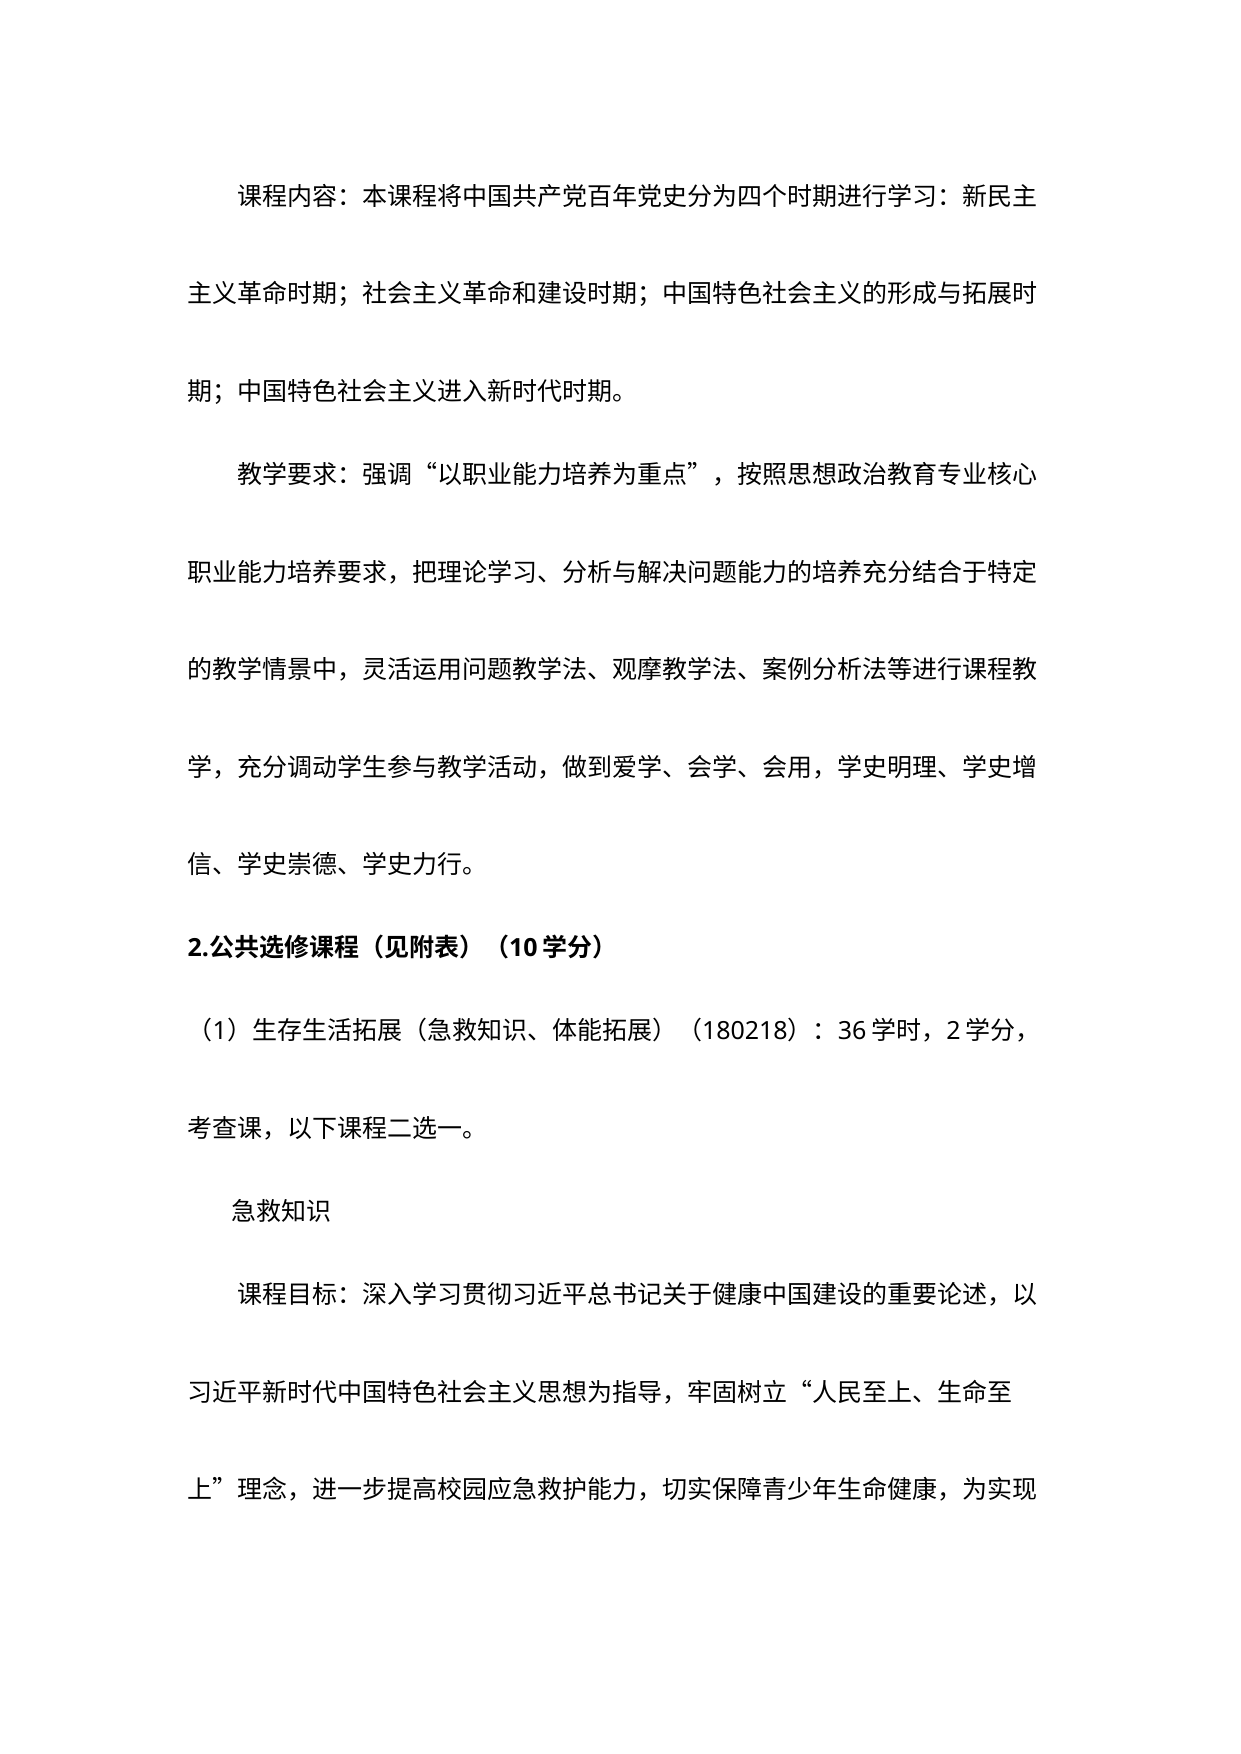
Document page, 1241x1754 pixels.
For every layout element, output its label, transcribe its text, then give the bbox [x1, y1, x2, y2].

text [187, 1260, 1053, 1520]
text （1）生存生活拓展（急救知识、体能拓展）（180218）：36学时，2学分，考查课，以下课程二选一。 [187, 996, 1053, 1159]
list 教学要求：强调“以职业能力培养为重点”，按照思想政治教育专业核心职业能力培养要求，把理论学习、分析与解决问题能力的培养充分结合于特定的教学情景中，灵活运用问题教学法、观摩教学法、案例分析法等进行课程教学，充分调动学生参与教学活动，做到爱学、会学、会用，学史明理、学史增信、学史崇德、学史力行。 [187, 440, 1053, 895]
text 2.公共选修课程（见附表）（10学分） [187, 913, 1053, 978]
text 急救知识 [231, 1177, 1053, 1242]
text 课程内容：本课程将中国共产党百年党史分为四个时期进行学习：新民主主义革命时期；社会主义革命和建设时期；中国特色社会主义的形成与拓展时期；中国特色社会主义进入新时代时期。 [187, 162, 1053, 422]
